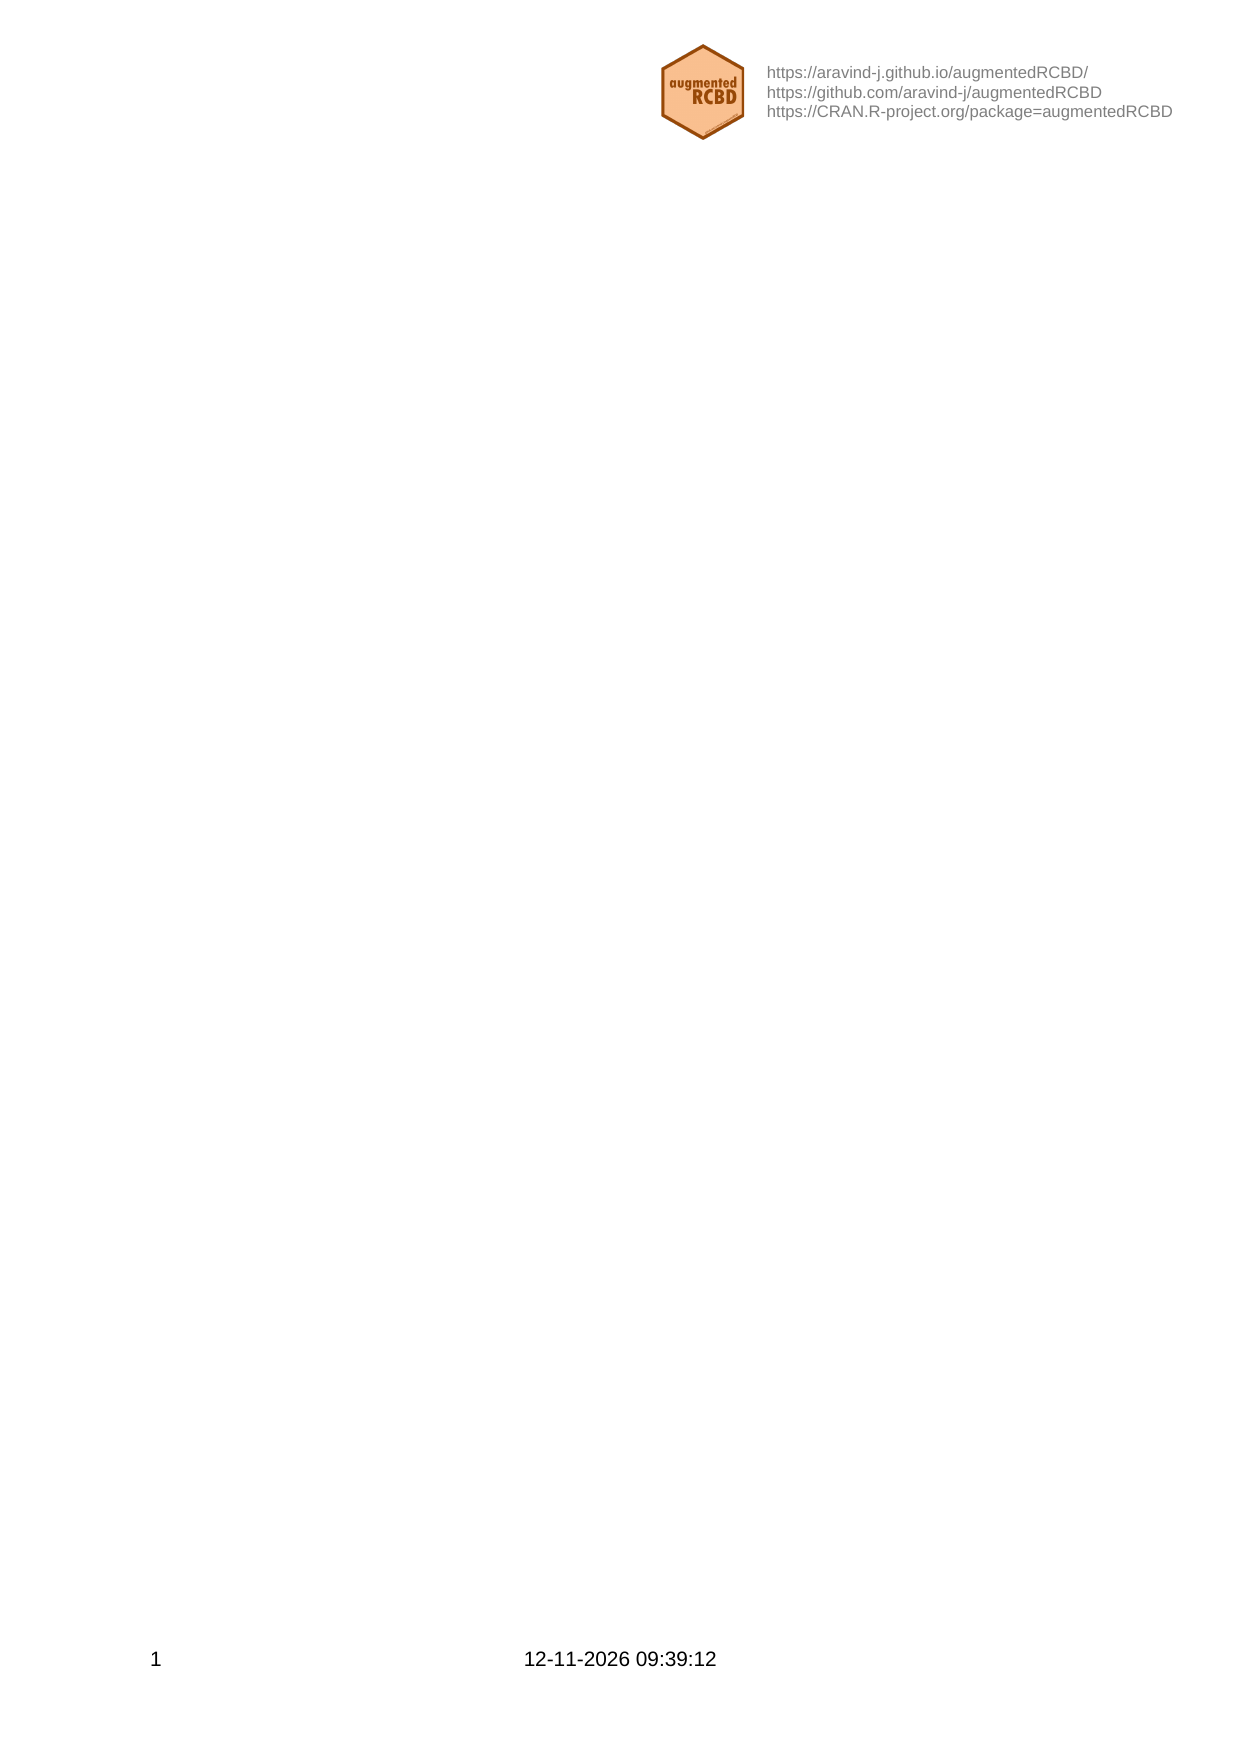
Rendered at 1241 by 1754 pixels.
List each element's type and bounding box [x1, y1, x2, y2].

picture [661, 44, 745, 140]
